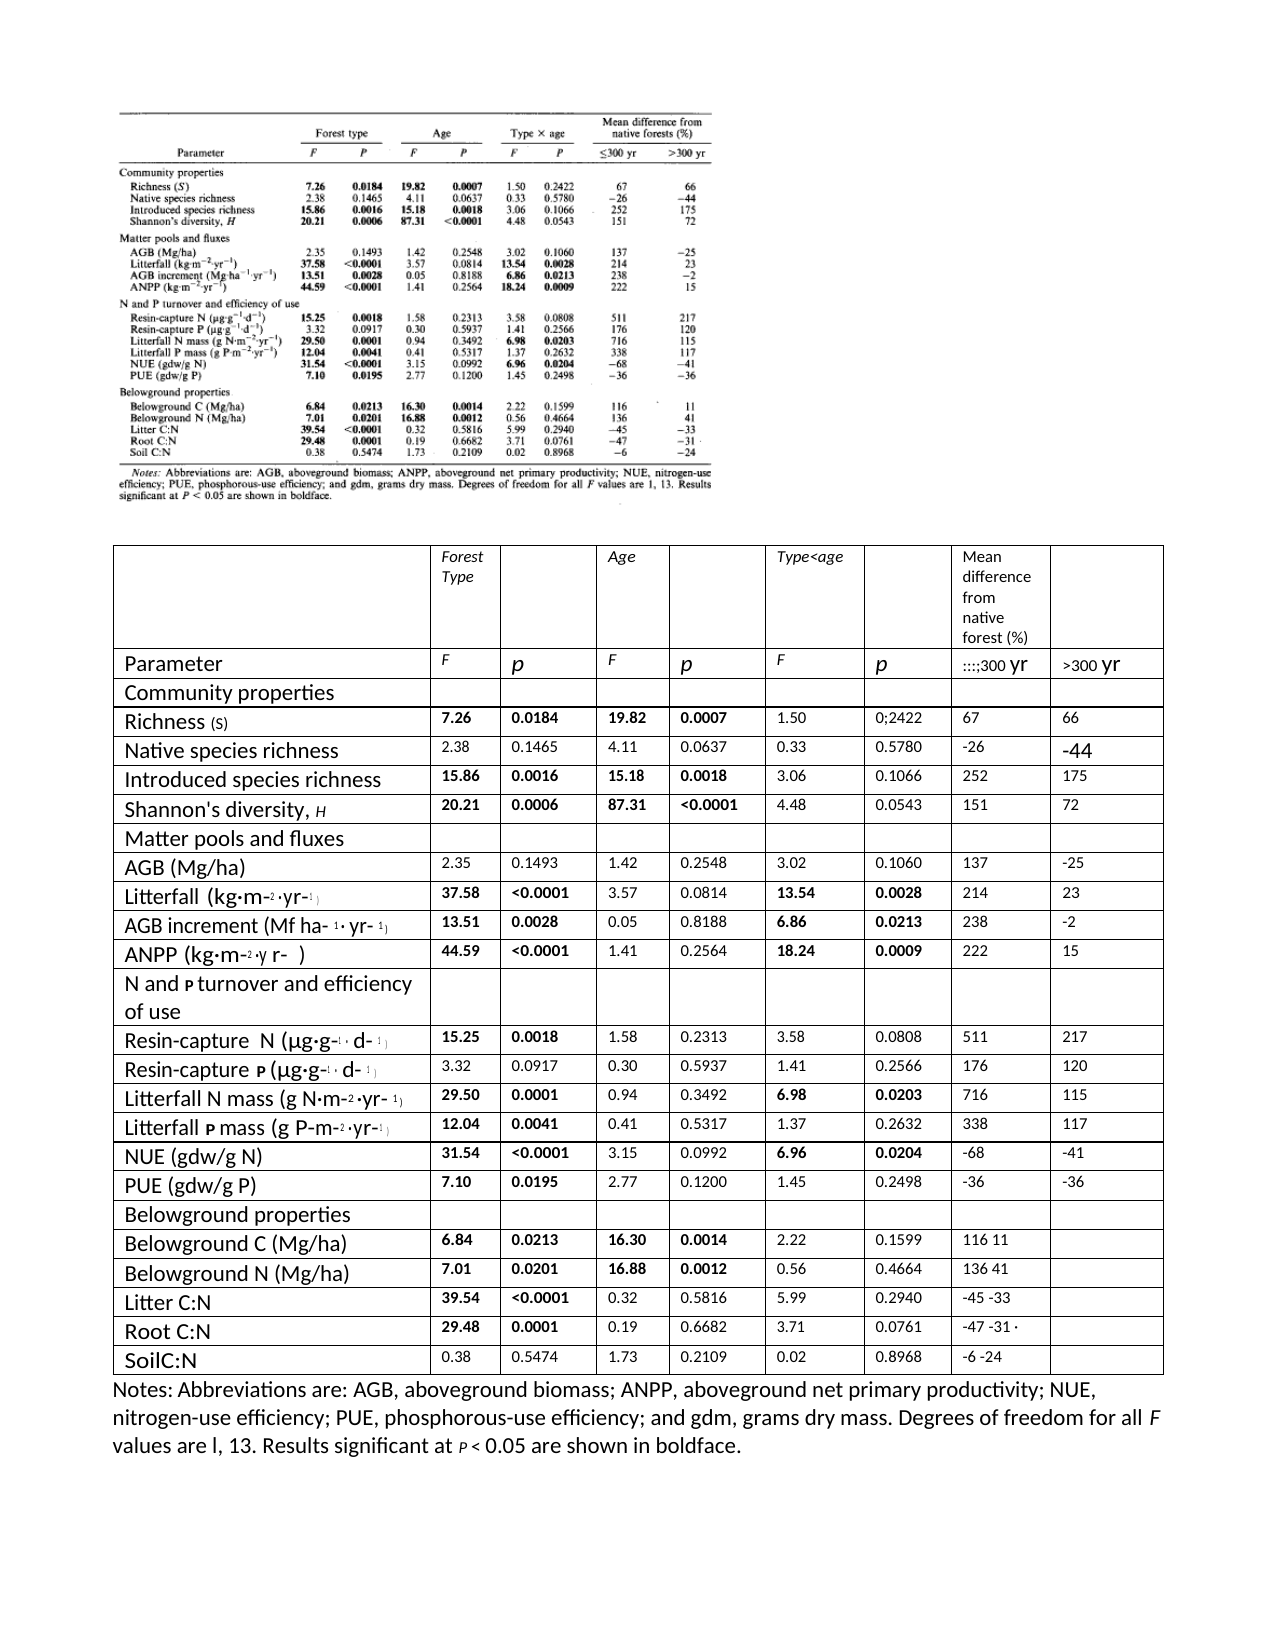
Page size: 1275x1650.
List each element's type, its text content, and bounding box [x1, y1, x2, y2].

table_cell 6.96 [766, 1143, 864, 1170]
table_cell 15 [1051, 940, 1163, 968]
table_header Age [597, 546, 669, 648]
table_cell 29.48 [431, 1317, 500, 1345]
table_cell [1051, 969, 1163, 1025]
table_cell 0.0007 [670, 708, 765, 736]
table_cell 0.0213 [501, 1230, 596, 1258]
table_cell Introduced species richness [114, 766, 430, 794]
table_cell 151 [952, 795, 1050, 823]
table_cell 67 [952, 708, 1050, 736]
table_cell 0.0184 [501, 708, 596, 736]
table_cell 0.2548 [670, 853, 765, 881]
table_cell 0.2564 [670, 940, 765, 968]
table_cell 2.22 [766, 1230, 864, 1258]
table_cell 1.41 [766, 1055, 864, 1083]
table_cell 0.2940 [865, 1288, 951, 1316]
table_cell 3.57 [597, 882, 669, 910]
table_cell 1.45 [766, 1171, 864, 1199]
table_cell Belowground N (Mg/ha) [114, 1259, 430, 1287]
table_cell F [431, 649, 500, 677]
table_cell Litterfall N mass (g N·m-2 ·yr- 1 ) [114, 1084, 430, 1112]
table_cell 0.0204 [865, 1143, 951, 1170]
table_cell 1.42 [597, 853, 669, 881]
table_cell [431, 679, 500, 706]
table_cell 2.35 [431, 853, 500, 881]
table_cell [501, 824, 596, 852]
table_cell -36 [952, 1171, 1050, 1199]
table_cell p [501, 649, 596, 677]
table_cell SoilC:N [114, 1346, 430, 1374]
table_cell 0.0213 [865, 911, 951, 939]
table_cell 338 [952, 1113, 1050, 1141]
table_cell 115 [1051, 1084, 1163, 1112]
table_cell [952, 1201, 1050, 1228]
table_cell 0.5937 [670, 1055, 765, 1083]
table_cell Native species richness [114, 737, 430, 764]
table_cell 0.38 [431, 1346, 500, 1374]
table_cell -36 [1051, 1171, 1163, 1199]
table_cell 1.73 [597, 1346, 669, 1374]
table_cell 16.88 [597, 1259, 669, 1287]
table_cell 0.0992 [670, 1143, 765, 1170]
table_cell 0.0001 [501, 1317, 596, 1345]
table_cell 0.0814 [670, 882, 765, 910]
table_cell 12.04 [431, 1113, 500, 1141]
table_cell 18.24 [766, 940, 864, 968]
table_cell Litterfall P mass (g P-m-2 ·yr-1 ) [114, 1113, 430, 1141]
table_cell <0.0001 [670, 795, 765, 823]
table_cell [1051, 1230, 1163, 1258]
table_cell 0.30 [597, 1055, 669, 1083]
table_cell [766, 1201, 864, 1228]
table_cell p [865, 649, 951, 677]
table_cell [431, 1201, 500, 1228]
table_cell 6.98 [766, 1084, 864, 1112]
table_cell 39.54 [431, 1288, 500, 1316]
table_cell 2.38 [431, 737, 500, 764]
table_cell 0.6682 [670, 1317, 765, 1345]
table_header [1051, 546, 1163, 648]
table_cell 3.06 [766, 766, 864, 794]
table_cell 0.1200 [670, 1171, 765, 1199]
table_cell Matter pools and fluxes [114, 824, 430, 852]
table_cell 0.2498 [865, 1171, 951, 1199]
table_cell [501, 969, 596, 1025]
table_header Forest Type [431, 546, 500, 648]
table_cell <0.0001 [501, 940, 596, 968]
table_cell 19.82 [597, 708, 669, 736]
table_cell 0.94 [597, 1084, 669, 1112]
table_cell 6.84 [431, 1230, 500, 1258]
table_cell 13.54 [766, 882, 864, 910]
table_cell 0.0012 [670, 1259, 765, 1287]
table_cell 0.0808 [865, 1026, 951, 1054]
table_cell 23 [1051, 882, 1163, 910]
table_cell 3.32 [431, 1055, 500, 1083]
table_cell 0.8188 [670, 911, 765, 939]
table_cell 0.4664 [865, 1259, 951, 1287]
table_header [670, 546, 765, 648]
table_cell Parameter [114, 649, 430, 677]
table_cell 214 [952, 882, 1050, 910]
table_cell 222 [952, 940, 1050, 968]
table_cell Shannon's diversity, H [114, 795, 430, 823]
table_cell [597, 824, 669, 852]
table_cell [952, 969, 1050, 1025]
table_cell [597, 679, 669, 706]
table_cell 0;2422 [865, 708, 951, 736]
table_cell >300 yr [1051, 649, 1163, 677]
table_cell 4.48 [766, 795, 864, 823]
table_cell 15.25 [431, 1026, 500, 1054]
table_cell 1.58 [597, 1026, 669, 1054]
table_cell [1051, 679, 1163, 706]
table_cell [1051, 1201, 1163, 1228]
table_cell 4.11 [597, 737, 669, 764]
table_cell [766, 679, 864, 706]
table_header Mean difference from native forest (%) [952, 546, 1050, 648]
table_cell AGB (Mg/ha) [114, 853, 430, 881]
text Notes: Abbreviations are: AGB, aboveground biomass; ANPP, aboveground net primary productivity; NUE, nitrogen-use efficiency; PUE, phosphorous-use efficiency; and gdm, grams dry mass. Degrees of freedom for all F values are l, 13. Results significant at P < 0.05 are shown in boldface. [112, 1375, 1162, 1459]
table_cell [670, 969, 765, 1025]
table_cell [1051, 1346, 1163, 1374]
table_cell AGB increment (Mf ha- 1 · yr- 1 ) [114, 911, 430, 939]
table_cell -6 -24 [952, 1346, 1050, 1374]
table_cell Community properties [114, 679, 430, 706]
table_cell 0.2566 [865, 1055, 951, 1083]
table_cell 0.19 [597, 1317, 669, 1345]
table_cell 16.30 [597, 1230, 669, 1258]
table_cell -45 -33 [952, 1288, 1050, 1316]
table_cell 0.2109 [670, 1346, 765, 1374]
table_cell 37.58 [431, 882, 500, 910]
table_cell F [597, 649, 669, 677]
table_cell 0.0637 [670, 737, 765, 764]
table_cell 0.2313 [670, 1026, 765, 1054]
table_cell [1051, 824, 1163, 852]
table_cell [1051, 1259, 1163, 1287]
table_cell 137 [952, 853, 1050, 881]
table_cell 31.54 [431, 1143, 500, 1170]
table_cell [670, 1201, 765, 1228]
table_cell 217 [1051, 1026, 1163, 1054]
table_cell 0.0028 [501, 911, 596, 939]
table_cell 0.41 [597, 1113, 669, 1141]
table_cell 0.5780 [865, 737, 951, 764]
table_cell 0.0203 [865, 1084, 951, 1112]
table_cell 0.02 [766, 1346, 864, 1374]
table_cell 0.0009 [865, 940, 951, 968]
table_cell F [766, 649, 864, 677]
table_cell 0.0001 [501, 1084, 596, 1112]
table_cell 13.51 [431, 911, 500, 939]
table_cell 0.0543 [865, 795, 951, 823]
table_cell 238 [952, 911, 1050, 939]
table_cell 117 [1051, 1113, 1163, 1141]
table_cell [865, 679, 951, 706]
table_cell [1051, 1288, 1163, 1316]
table_cell [865, 1201, 951, 1228]
table_cell 0.1066 [865, 766, 951, 794]
table_cell 72 [1051, 795, 1163, 823]
table_cell [865, 969, 951, 1025]
table_cell Litterfall (kg·m-2 ·yr-1 ) [114, 882, 430, 910]
table_cell 116 11 [952, 1230, 1050, 1258]
table_cell [670, 679, 765, 706]
table_cell [952, 824, 1050, 852]
table_cell 0.0041 [501, 1113, 596, 1141]
table_cell 0.56 [766, 1259, 864, 1287]
table_cell 1.41 [597, 940, 669, 968]
table_cell 5.99 [766, 1288, 864, 1316]
table_cell 0.0018 [670, 766, 765, 794]
table_cell 0.2632 [865, 1113, 951, 1141]
table_cell Belowground properties [114, 1201, 430, 1228]
table_cell 66 [1051, 708, 1163, 736]
table_cell NUE (gdw/g N) [114, 1143, 430, 1170]
table_cell 1.50 [766, 708, 864, 736]
table_cell 3.02 [766, 853, 864, 881]
table_cell 15.86 [431, 766, 500, 794]
table_cell Root C:N [114, 1317, 430, 1345]
table_cell -41 [1051, 1143, 1163, 1170]
table_cell 0.1493 [501, 853, 596, 881]
table_cell 0.0761 [865, 1317, 951, 1345]
table_cell 0.0006 [501, 795, 596, 823]
table_cell 0.3492 [670, 1084, 765, 1112]
table_cell [597, 969, 669, 1025]
table_cell 3.15 [597, 1143, 669, 1170]
table_cell [1051, 1317, 1163, 1345]
table_cell [501, 679, 596, 706]
table_cell PUE (gdw/g P) [114, 1171, 430, 1199]
table_cell 3.71 [766, 1317, 864, 1345]
table_cell 0.0014 [670, 1230, 765, 1258]
table_cell [952, 679, 1050, 706]
table_cell [670, 824, 765, 852]
table_cell <0.0001 [501, 882, 596, 910]
table_cell 0.1599 [865, 1230, 951, 1258]
table_cell [501, 1201, 596, 1228]
table_cell 0.0201 [501, 1259, 596, 1287]
table_cell N and P turnover and efficiency of use [114, 969, 430, 1025]
table_cell <0.0001 [501, 1143, 596, 1170]
table_cell -25 [1051, 853, 1163, 881]
table_header [114, 546, 430, 648]
table_cell [766, 824, 864, 852]
picture [117, 112, 718, 509]
table_cell 29.50 [431, 1084, 500, 1112]
table_cell -26 [952, 737, 1050, 764]
table_cell Litter C:N [114, 1288, 430, 1316]
table_cell 87.31 [597, 795, 669, 823]
table_cell 0.1060 [865, 853, 951, 881]
table_header [865, 546, 951, 648]
table_cell 44.59 [431, 940, 500, 968]
table_cell 511 [952, 1026, 1050, 1054]
table_cell 0.0917 [501, 1055, 596, 1083]
table_cell -44 [1051, 737, 1163, 764]
table_cell 0.5317 [670, 1113, 765, 1141]
table_cell 20.21 [431, 795, 500, 823]
table_cell 0.8968 [865, 1346, 951, 1374]
table_cell [431, 824, 500, 852]
table_header Type<age [766, 546, 864, 648]
table_cell 252 [952, 766, 1050, 794]
table_cell -47 -31 · [952, 1317, 1050, 1345]
table_cell 120 [1051, 1055, 1163, 1083]
table_cell 15.18 [597, 766, 669, 794]
table_cell 716 [952, 1084, 1050, 1112]
table_cell ANPP (kg·m-2 ·y r- ) [114, 940, 430, 968]
table_cell 7.26 [431, 708, 500, 736]
table_cell [597, 1201, 669, 1228]
table_cell 0.05 [597, 911, 669, 939]
table_cell :::;300 yr [952, 649, 1050, 677]
table_cell 0.1465 [501, 737, 596, 764]
table_cell 0.33 [766, 737, 864, 764]
table_cell 0.0028 [865, 882, 951, 910]
table_cell 3.58 [766, 1026, 864, 1054]
table_cell 2.77 [597, 1171, 669, 1199]
table_cell 0.0195 [501, 1171, 596, 1199]
table_cell <0.0001 [501, 1288, 596, 1316]
table_cell 7.01 [431, 1259, 500, 1287]
table_header [501, 546, 596, 648]
table_cell [766, 969, 864, 1025]
table_cell 7.10 [431, 1171, 500, 1199]
table_cell 0.5816 [670, 1288, 765, 1316]
table_cell 0.0016 [501, 766, 596, 794]
table_cell [865, 824, 951, 852]
table_cell 176 [952, 1055, 1050, 1083]
table_cell Belowground C (Mg/ha) [114, 1230, 430, 1258]
table_cell Resin-capture N (µg·g-1 · d- 1 ) [114, 1026, 430, 1054]
table_cell 0.32 [597, 1288, 669, 1316]
table_cell 136 41 [952, 1259, 1050, 1287]
table_cell 175 [1051, 766, 1163, 794]
table_cell -68 [952, 1143, 1050, 1170]
table_cell 0.0018 [501, 1026, 596, 1054]
table_cell -2 [1051, 911, 1163, 939]
table_cell Richness (S) [114, 708, 430, 736]
table_cell 6.86 [766, 911, 864, 939]
table_cell [431, 969, 500, 1025]
table_cell 0.5474 [501, 1346, 596, 1374]
table_cell p [670, 649, 765, 677]
table_cell Resin-capture P (µg·g-1 · d- 1 ) [114, 1055, 430, 1083]
table_cell 1.37 [766, 1113, 864, 1141]
